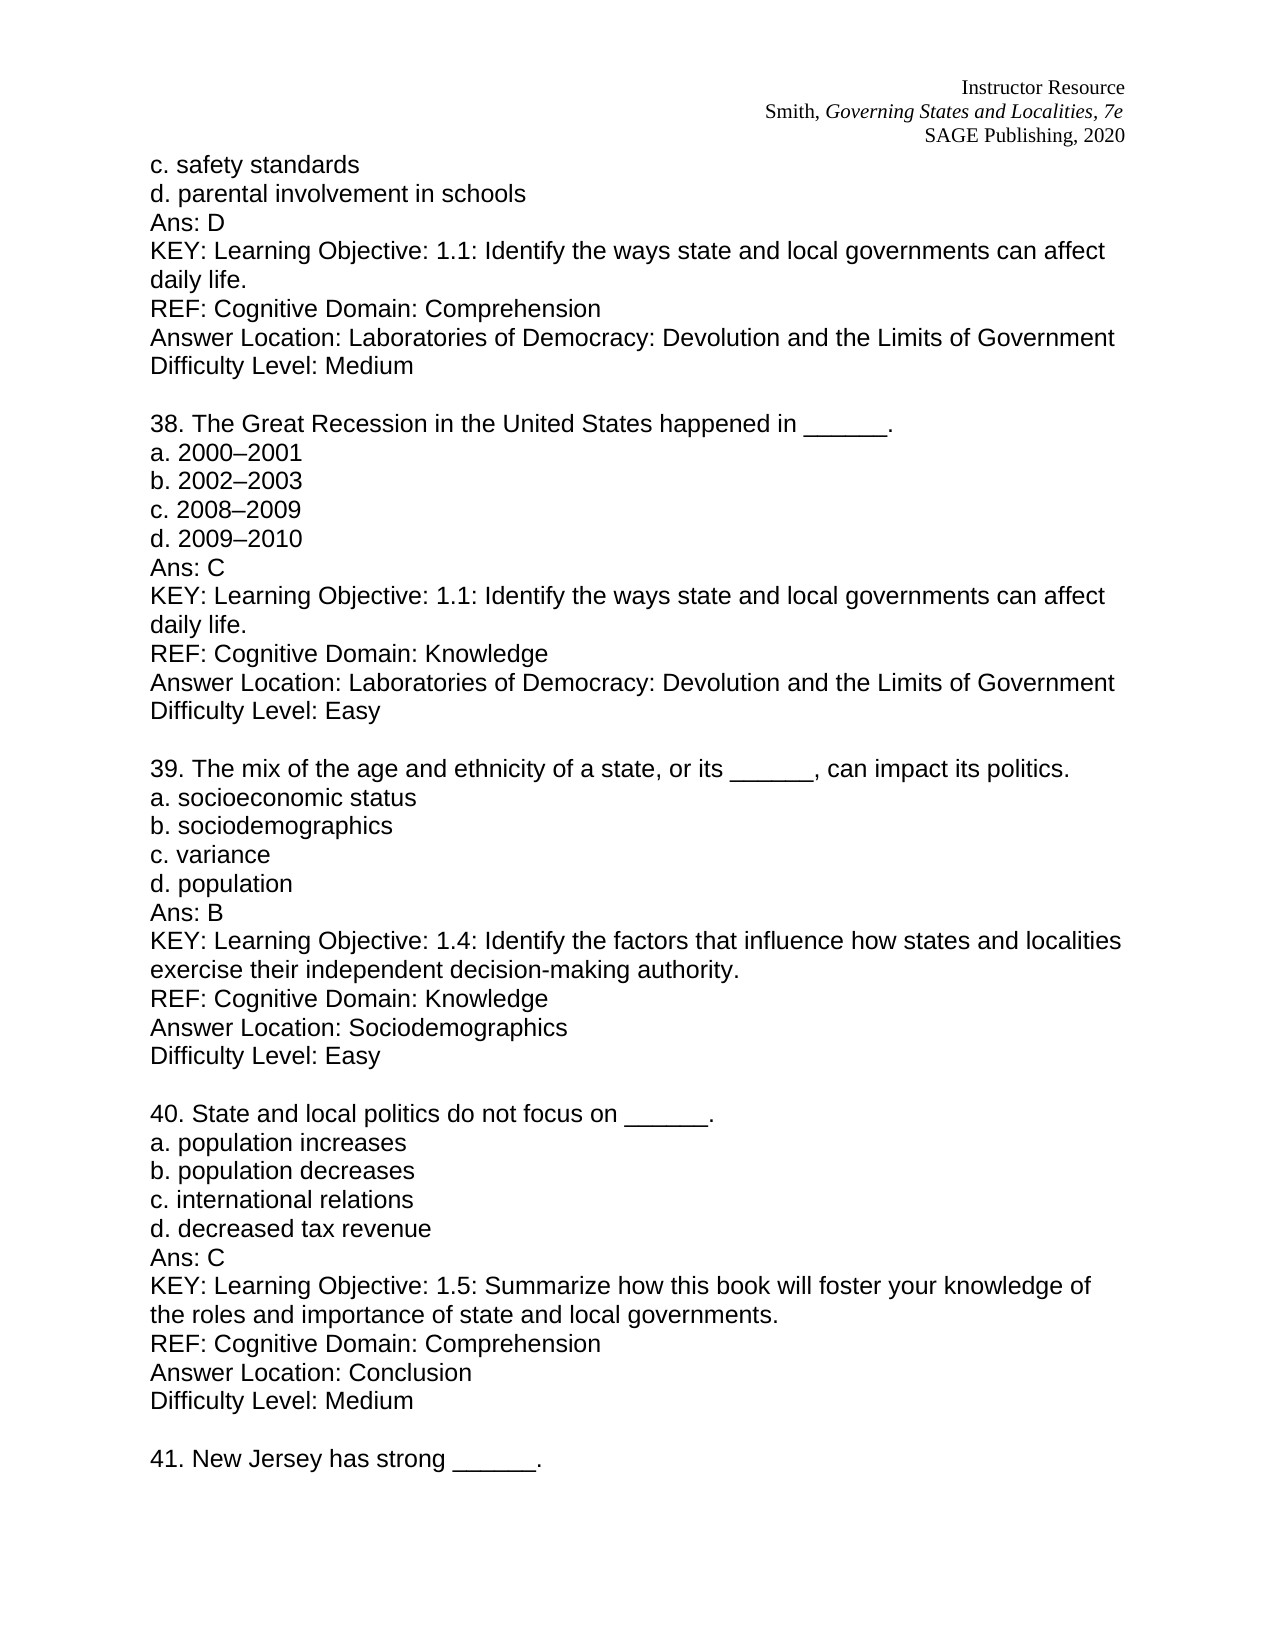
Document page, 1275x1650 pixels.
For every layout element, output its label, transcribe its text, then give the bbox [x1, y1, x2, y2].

text d. population [150, 869, 1125, 897]
text KEY: Learning Objective: 1.1: Identify the ways state and local governments can affect daily life. [150, 581, 1125, 639]
text a. population increases [150, 1127, 1125, 1156]
text Difficulty Level: Medium [150, 1386, 1125, 1415]
text a. 2000–2001 [150, 437, 1125, 466]
text Ans: D [150, 207, 1125, 236]
text Answer Location: Conclusion [150, 1357, 1125, 1386]
text Answer Location: Laboratories of Democracy: Devolution and the Limits of Government [150, 667, 1125, 696]
text a. socioeconomic status [150, 782, 1125, 811]
text REF: Cognitive Domain: Knowledge [150, 639, 1125, 667]
text b. 2002–2003 [150, 466, 1125, 495]
text c. 2008–2009 [150, 495, 1125, 524]
text d. parental involvement in schools [150, 179, 1125, 207]
text Ans: C [150, 552, 1125, 581]
text KEY: Learning Objective: 1.5: Summarize how this book will foster your knowledge of the roles and importance of state and local governments. [150, 1271, 1125, 1329]
text b. population decreases [150, 1156, 1125, 1185]
text Ans: B [150, 897, 1125, 926]
text REF: Cognitive Domain: Comprehension [150, 1329, 1125, 1357]
text 39. The mix of the age and ethnicity of a state, or its ______, can impact its politics. [150, 754, 1125, 782]
text d. decreased tax revenue [150, 1214, 1125, 1242]
text 38. The Great Recession in the United States happened in ______. [150, 409, 1125, 437]
text KEY: Learning Objective: 1.4: Identify the factors that influence how states and localities exercise their independent decision-making authority. [150, 926, 1125, 984]
text Answer Location: Sociodemographics [150, 1012, 1125, 1041]
text REF: Cognitive Domain: Knowledge [150, 984, 1125, 1012]
text b. sociodemographics [150, 811, 1125, 840]
text d. 2009–2010 [150, 524, 1125, 552]
text Difficulty Level: Easy [150, 1041, 1125, 1070]
text 40. State and local politics do not focus on ______. [150, 1099, 1125, 1127]
text Ans: C [150, 1242, 1125, 1271]
text KEY: Learning Objective: 1.1: Identify the ways state and local governments can affect daily life. [150, 236, 1125, 294]
text REF: Cognitive Domain: Comprehension [150, 294, 1125, 322]
text c. variance [150, 840, 1125, 869]
text c. international relations [150, 1185, 1125, 1214]
text c. safety standards [150, 150, 1125, 179]
text Difficulty Level: Medium [150, 351, 1125, 380]
text Answer Location: Laboratories of Democracy: Devolution and the Limits of Government [150, 322, 1125, 351]
text Difficulty Level: Easy [150, 696, 1125, 725]
text 41. New Jersey has strong ______. [150, 1444, 1125, 1472]
